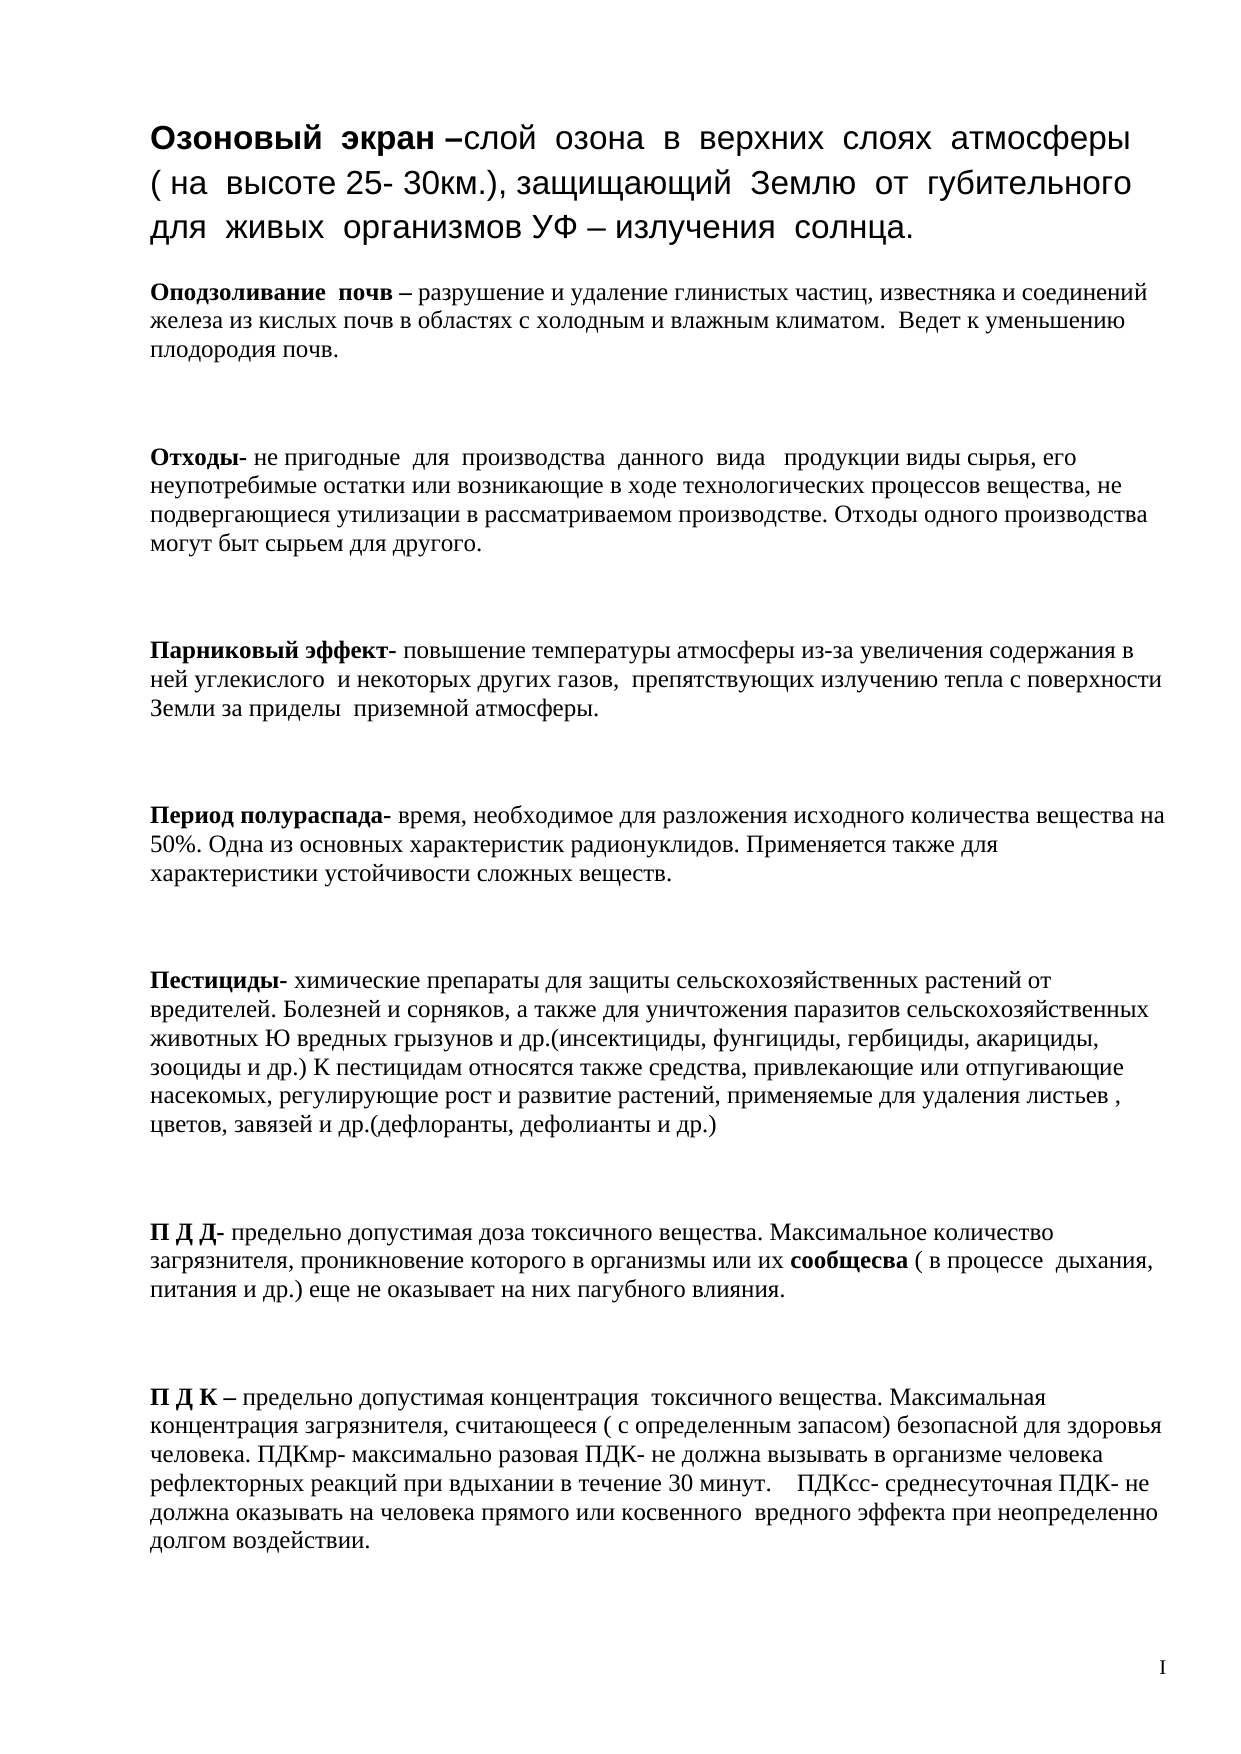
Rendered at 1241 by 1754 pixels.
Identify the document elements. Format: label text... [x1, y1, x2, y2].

text П Д Д- предельно допустимая доза токсичного вещества. Максимальное количество загрязнителя, проникновение которого в организмы или их сообщесва ( в процессе дыхания, питания и др.) еще не оказывает на них пагубного влияния. [150, 1217, 1166, 1303]
text Период полураспада- время, необходимое для разложения исходного количества вещества на 50%. Одна из основных характеристик радионуклидов. Применяется также для характеристики устойчивости сложных веществ. [150, 801, 1166, 887]
subtitle Озоновый экран –слой озона в верхних слоях атмосферы ( на высоте 25- 30км.), защищающий Землю от губительного для живых организмов УФ – излучения солнца. [150, 118, 1166, 246]
text Оподзоливание почв – разрушение и удаление глинистых частиц, известняка и соединений железа из кислых почв в областях с холодным и влажным климатом. Ведет к уменьшению плодородия почв. [150, 277, 1166, 363]
text Парниковый эффект- повышение температуры атмосферы из-за увеличения содержания в ней углекислого и некоторых других газов, препятствующих излучению тепла с поверхности Земли за приделы приземной атмосферы. [150, 636, 1166, 722]
text П Д К – предельно допустимая концентрация токсичного вещества. Максимальная концентрация загрязнителя, считающееся ( с определенным запасом) безопасной для здоровья человека. ПДКмр- максимально разовая ПДК- не должна вызывать в организме человека рефлекторных реакций при вдыхании в течение 30 минут. ПДКсс- среднесуточная ПДК- не должна оказывать на человека прямого или косвенного вредного эффекта при неопределенно долгом воздействии. [150, 1382, 1166, 1554]
text Отходы- не пригодные для производства данного вида продукции виды сырья, его неупотребимые остатки или возникающие в ходе технологических процессов вещества, не подвергающиеся утилизации в рассматриваемом производстве. Отходы одного производства могут быт сырьем для другого. [150, 442, 1166, 557]
text Пестициды- химические препараты для защиты сельскохозяйственных растений от вредителей. Болезней и сорняков, а также для уничтожения паразитов сельскохозяйственных животных Ю вредных грызунов и др.(инсектициды, фунгициды, гербициды, акарициды, зооциды и др.) К пестицидам относятся также средства, привлекающие или отпугивающие насекомых, регулирующие рост и развитие растений, применяемые для удаления листьев , цветов, завязей и др.(дефлоранты, дефолианты и др.) [150, 966, 1166, 1138]
